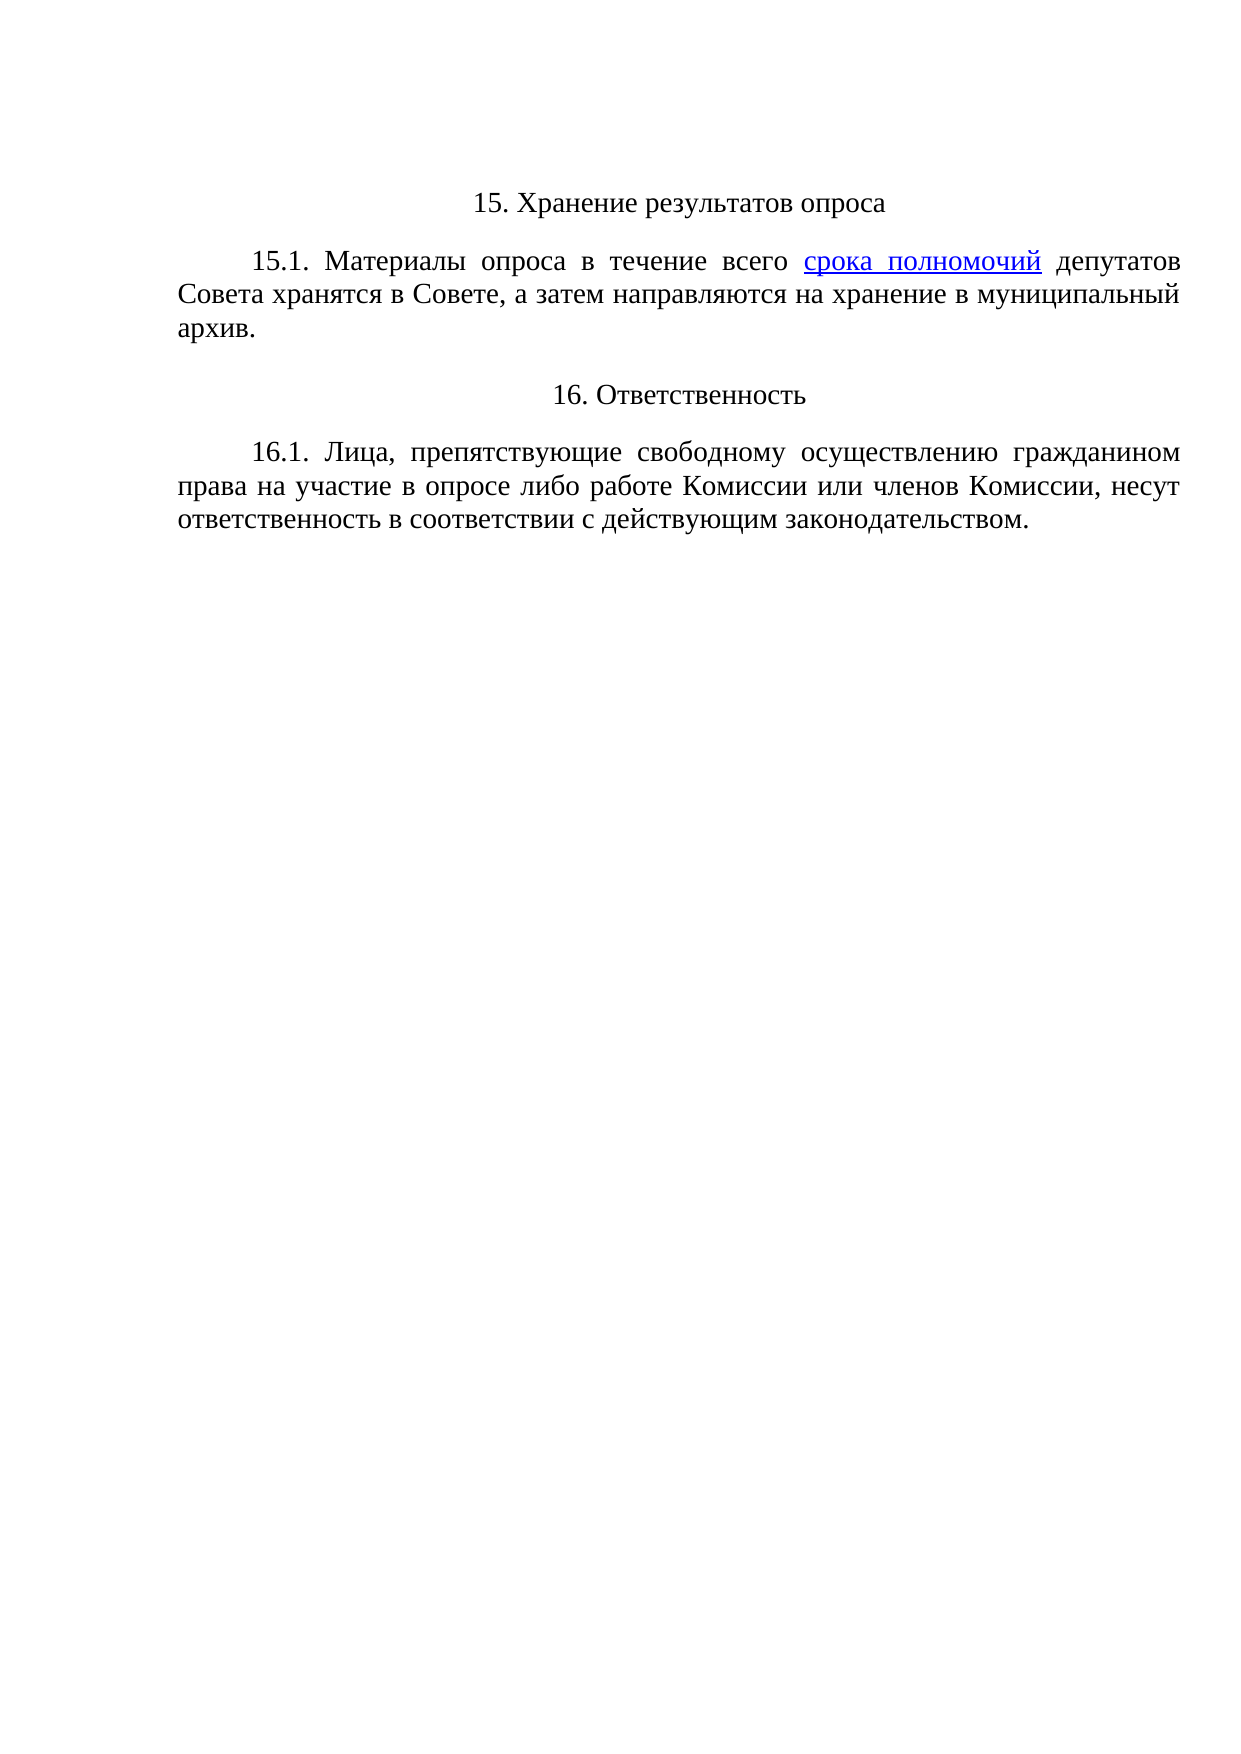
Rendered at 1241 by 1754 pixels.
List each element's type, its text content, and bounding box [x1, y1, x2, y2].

text 15.1. Материалы опроса в течение всего срока полномочий депутатов Совета хранятся в Совете, а затем направляются на хранение в муниципальный архив. [177, 243, 1181, 343]
text 16.1. Лица, препятствующие свободному осуществлению гражданином права на участие в опросе либо работе Комиссии или членов Комиссии, несут ответственность в соответствии с действующим законодательством. [177, 434, 1181, 535]
text 15. Хранение результатов опроса [177, 185, 1181, 219]
text 16. Ответственность [177, 377, 1181, 411]
